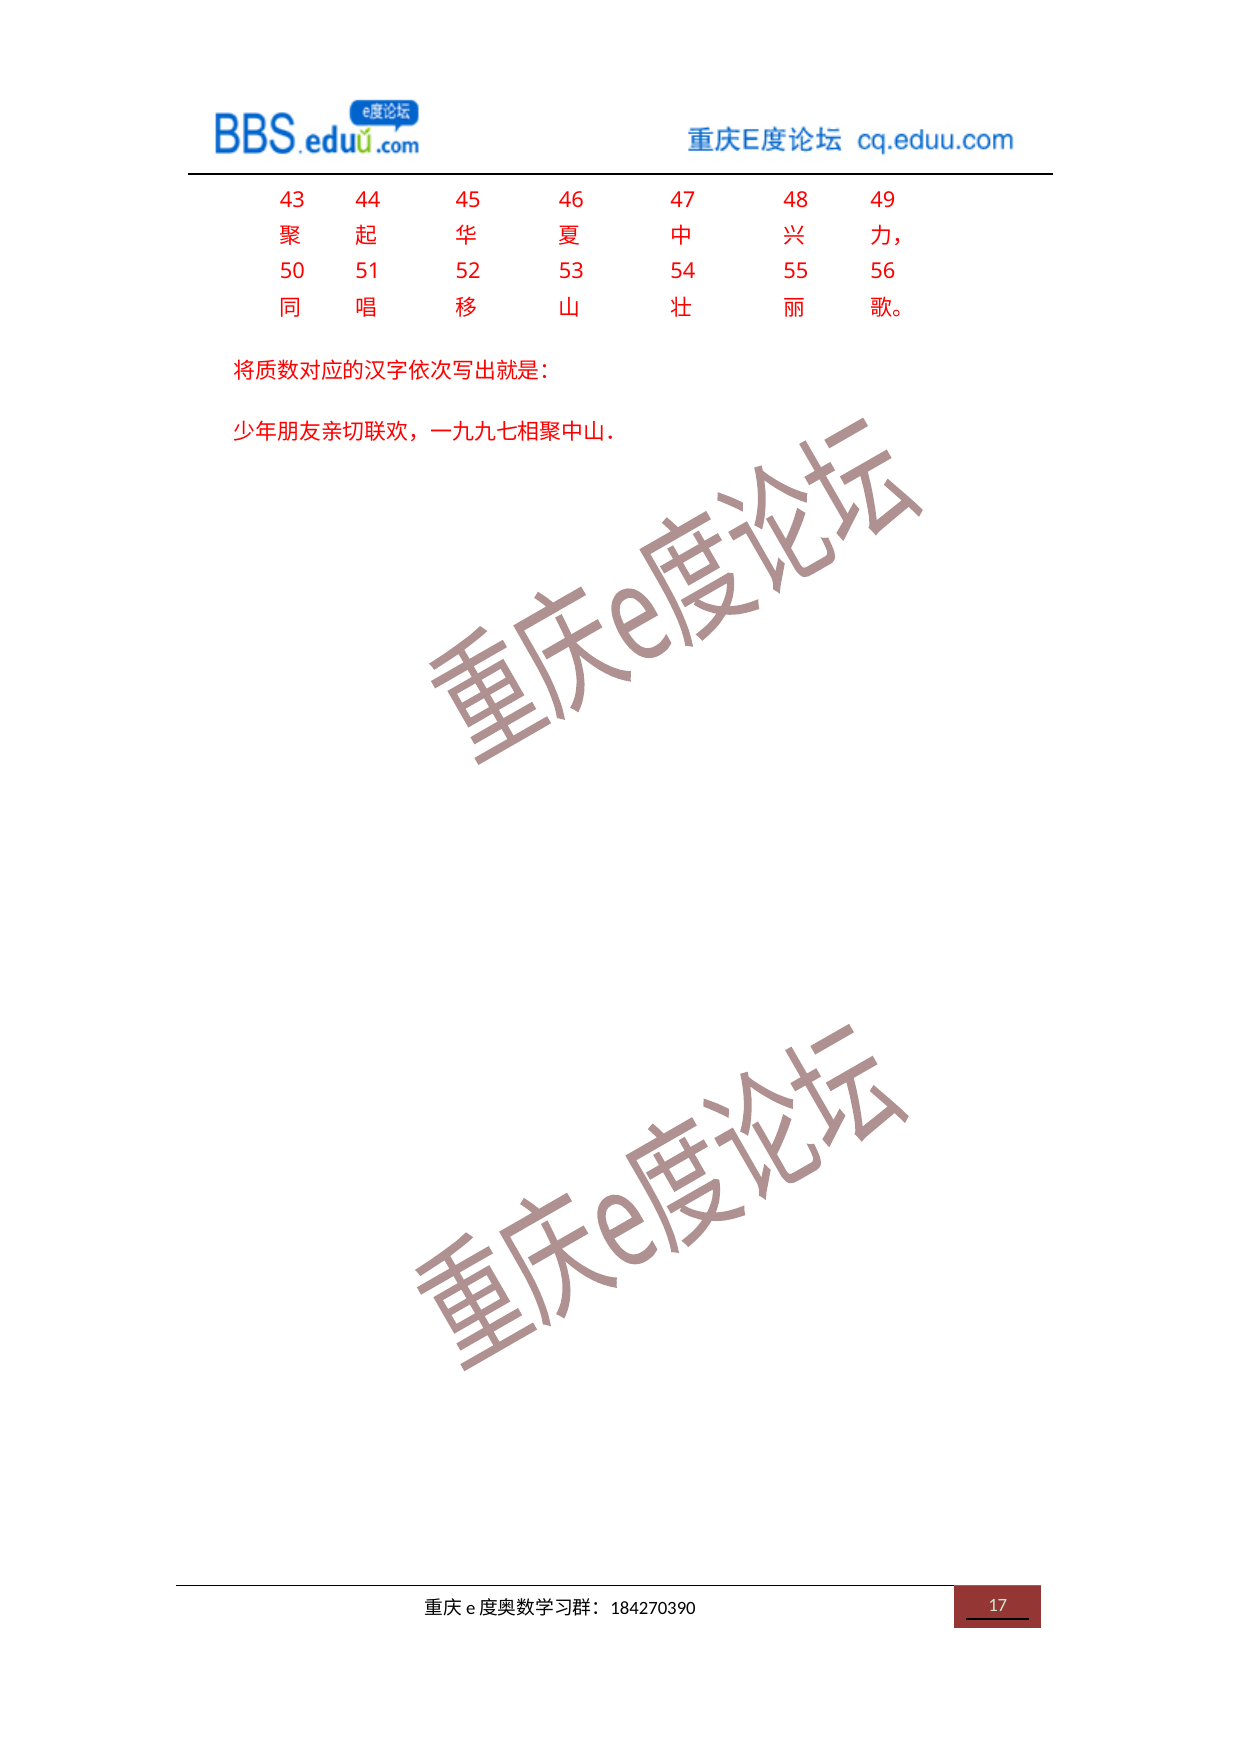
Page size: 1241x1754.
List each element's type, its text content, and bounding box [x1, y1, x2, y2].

table_cell 聚 [278, 216, 354, 252]
table_cell 46 [557, 181, 668, 216]
text 将质数对应的汉字依次写出就是： [187, 352, 1053, 385]
table_cell 44 [354, 181, 454, 216]
table_cell 山 [557, 288, 668, 323]
table_cell 51 [354, 252, 454, 288]
table_cell 移 [454, 288, 557, 323]
table_cell 47 [669, 181, 781, 216]
table_cell 49 [869, 181, 962, 216]
table_cell 夏 [557, 216, 668, 252]
table_cell 起 [354, 216, 454, 252]
table_cell 唱 [354, 288, 454, 323]
table_cell 56 [869, 252, 962, 288]
table_cell 歌。 [869, 288, 962, 323]
table_cell 力， [869, 216, 962, 252]
table_cell 同 [278, 288, 354, 323]
table_cell 43 [278, 181, 354, 216]
table_cell 兴 [781, 216, 869, 252]
table_cell 52 [454, 252, 557, 288]
table_cell 45 [454, 181, 557, 216]
table_cell 中 [669, 216, 781, 252]
table_cell 50 [278, 252, 354, 288]
table_cell 54 [669, 252, 781, 288]
table_cell 华 [454, 216, 557, 252]
table_cell 丽 [781, 288, 869, 323]
picture [187, 88, 1053, 171]
table_cell 55 [781, 252, 869, 288]
text 少年朋友亲切联欢，一九九七相聚中山． [187, 414, 1053, 447]
table_cell 壮 [669, 288, 781, 323]
table_cell 53 [557, 252, 668, 288]
table_cell 48 [781, 181, 869, 216]
